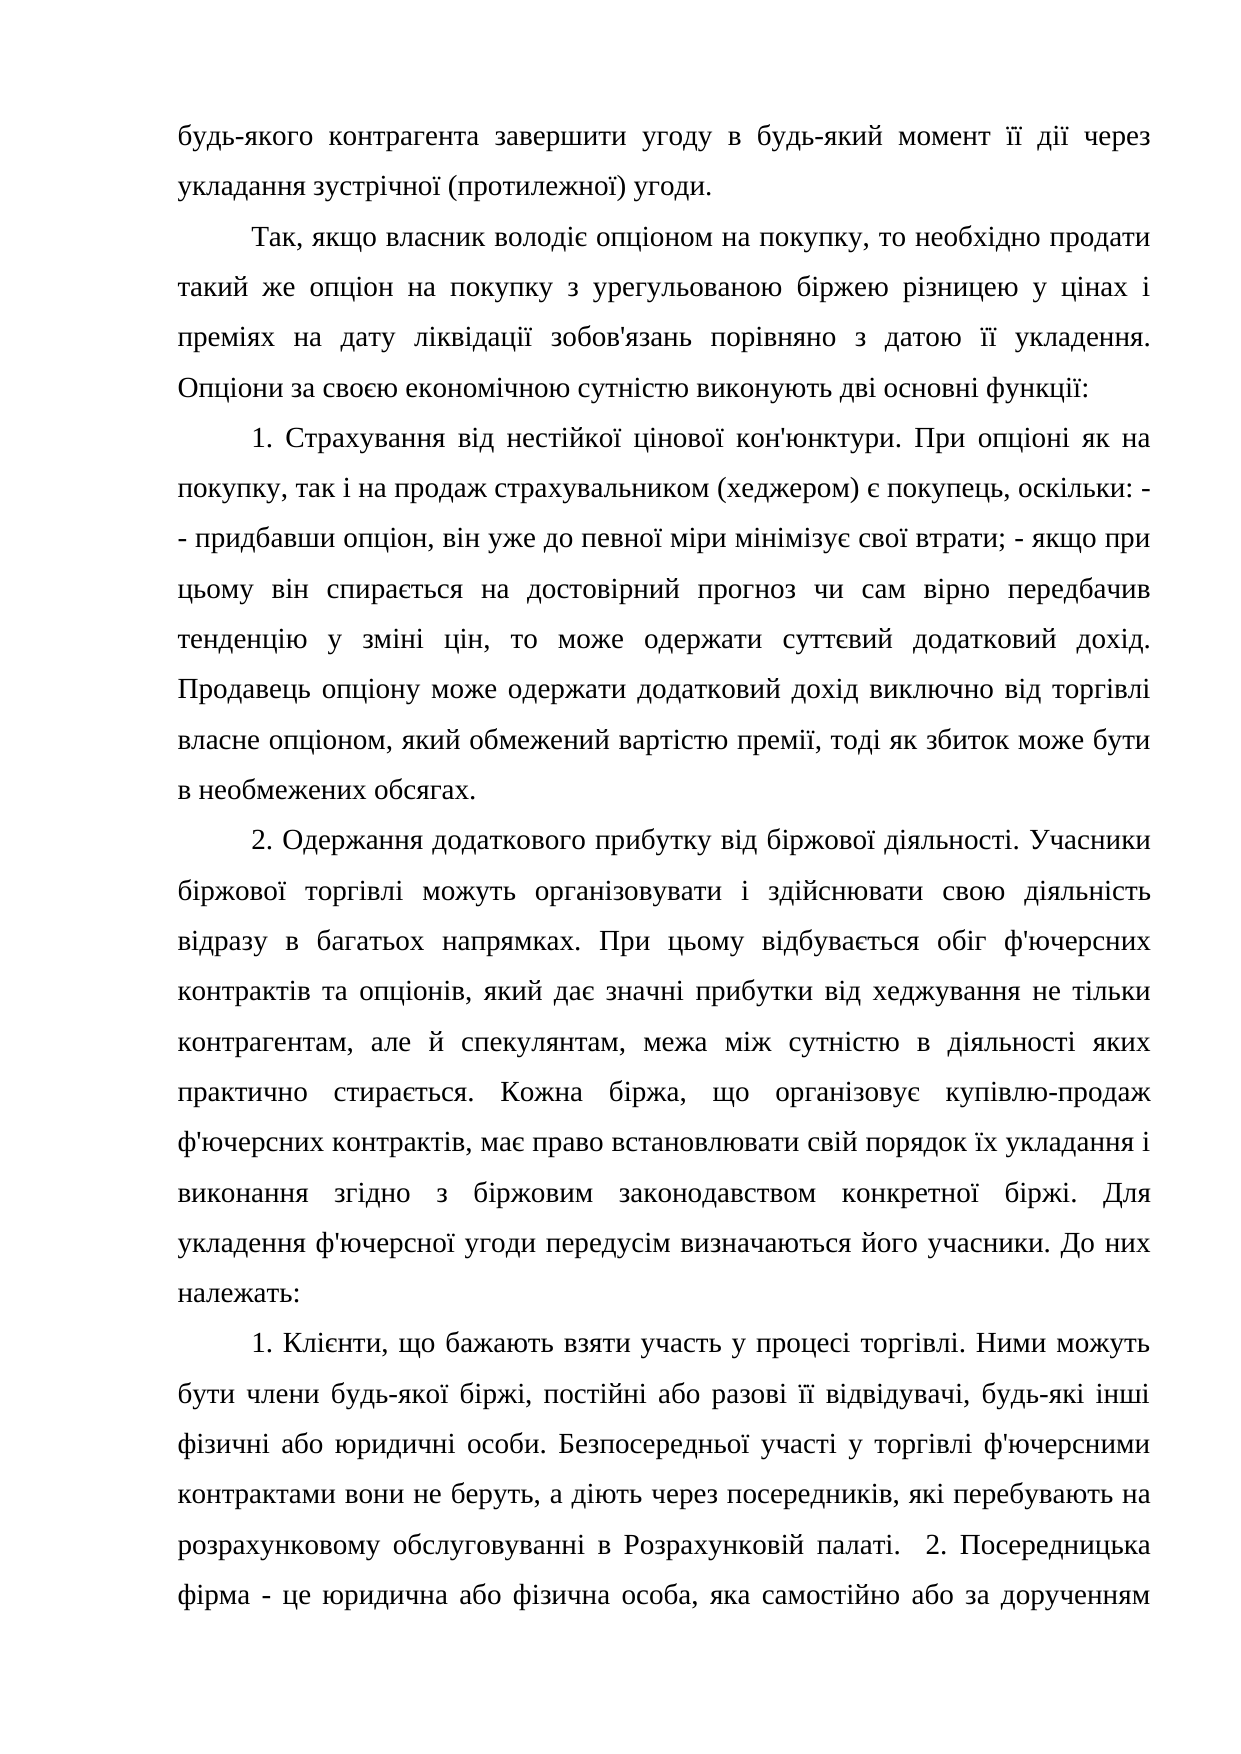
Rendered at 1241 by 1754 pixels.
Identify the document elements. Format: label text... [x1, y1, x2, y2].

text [177, 1326, 1152, 1611]
text Так, якщо власник володіє опціоном на покупку, то необхідно продати такий же опціон на покупку з урегульованою біржею різницею у цінах і преміях на дату ліквідації зобов'язань порівняно з датою її укладення. Опціони за своєю економічною сутністю виконують дві основні функції: [177, 219, 1152, 403]
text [177, 118, 1152, 202]
text 2. Одержання додаткового прибутку від біржової діяльності. Учасники біржової торгівлі можуть організовувати і здійснювати свою діяльність відразу в багатьох напрямках. При цьому відбувається обіг ф'ючерсних контрактів та опціонів, який дає значні прибутки від хеджування не тільки контрагентам, але й спекулянтам, межа між сутністю в діяльності яких практично стирається. Кожна біржа, що організовує купівлю-продаж ф'ючерсних контрактів, має право встановлювати свій порядок їх укладання і виконання згідно з біржовим законодавством конкретної біржі. Для укладення ф'ючерсної угоди передусім визначаються його учасники. До них належать: [177, 822, 1152, 1309]
text 1. Страхування від нестійкої цінової кон'юнктури. При опціоні як на покупку, так і на продаж страхувальником (хеджером) є покупець, оскільки: - - придбавши опціон, він уже до певної міри мінімізує свої втрати; - якщо при цьому він спирається на достовірний прогноз чи сам вірно передбачив тенденцію у зміні цін, то може одержати суттєвий додатковий дохід. Продавець опціону може одержати додатковий дохід виключно від торгівлі власне опціоном, який обмежений вартістю премії, тоді як збиток може бути в необмежених обсягах. [177, 420, 1152, 806]
